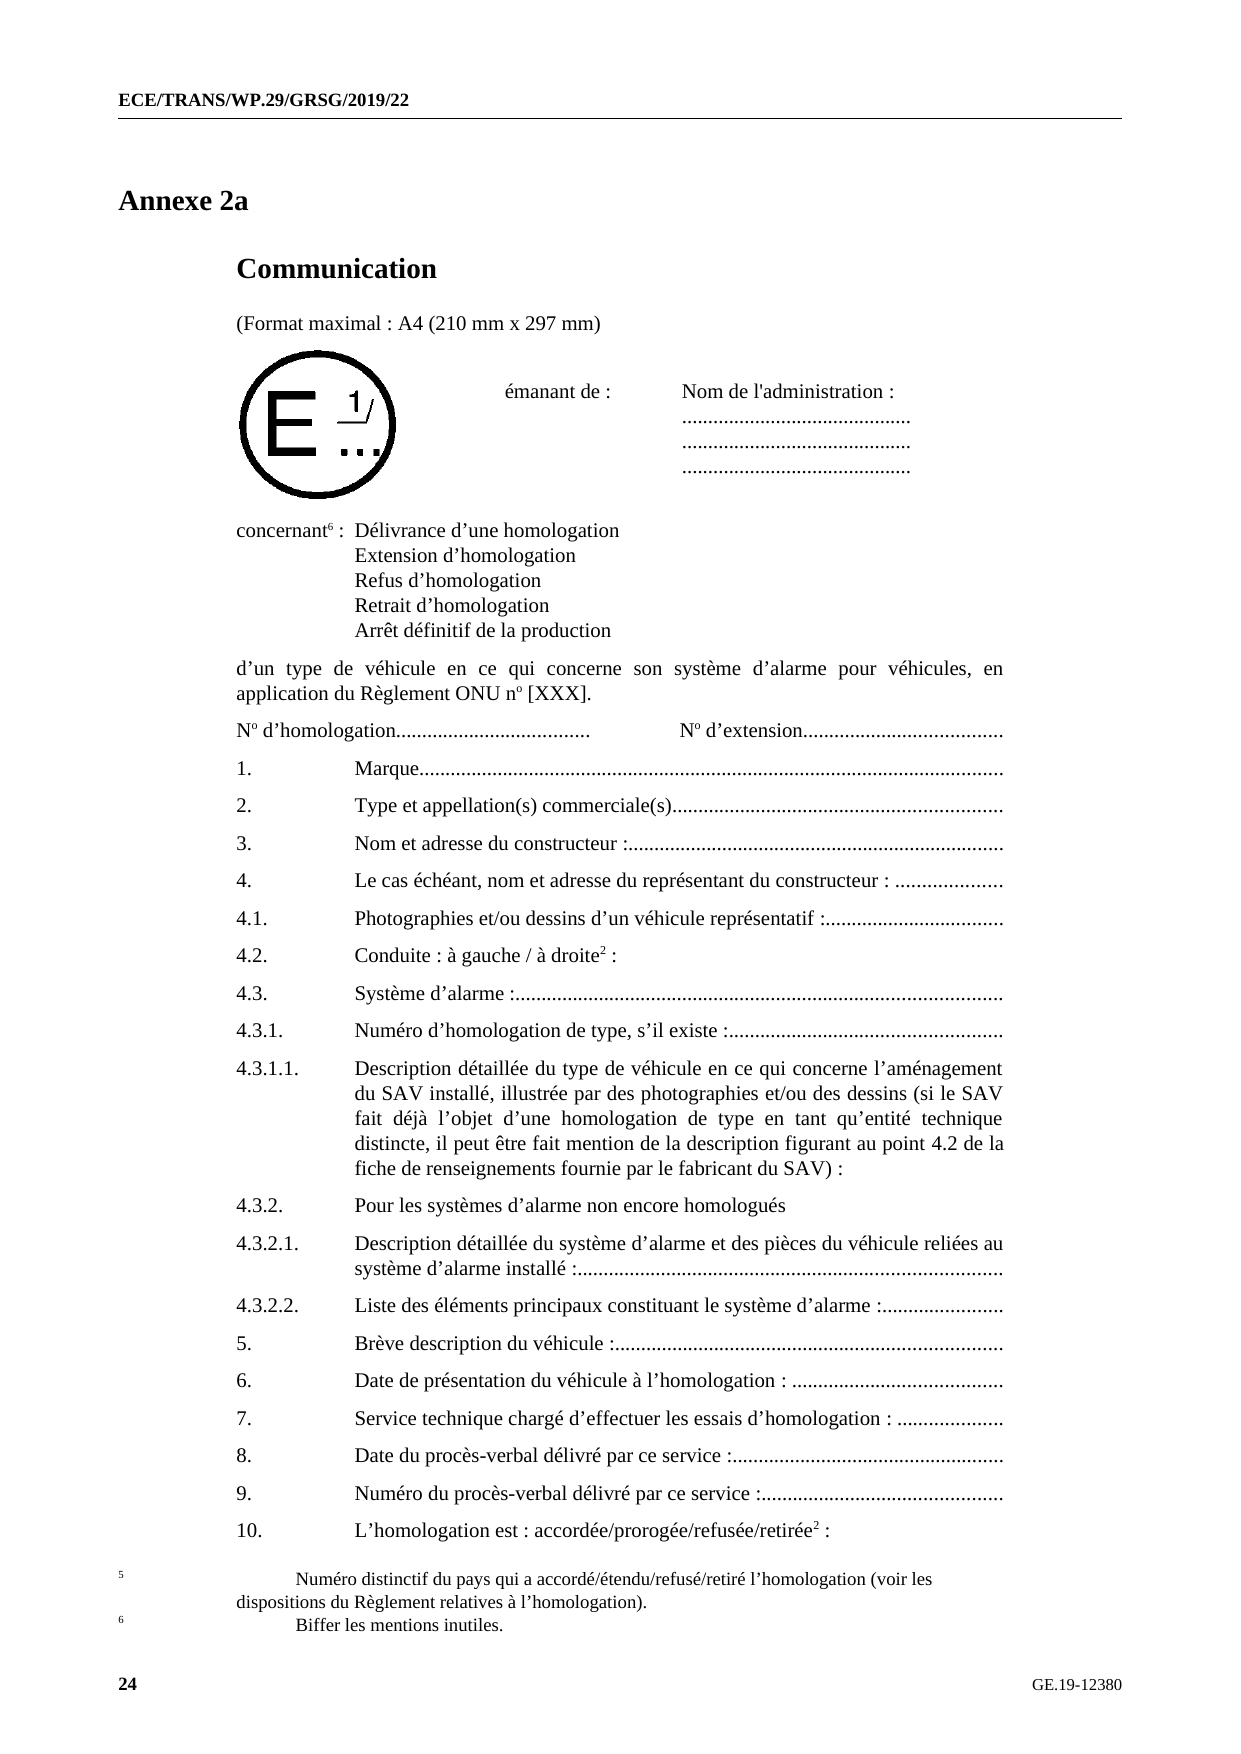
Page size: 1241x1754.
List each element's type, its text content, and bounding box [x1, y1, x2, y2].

text Communication [118, 254, 1004, 285]
picture [238, 349, 397, 500]
text 4. Le cas échéant, nom et adresse du représentant du constructeur : [236, 867, 1004, 892]
text 3. Nom et adresse du constructeur : [236, 830, 1004, 855]
text 5. Brève description du véhicule : [236, 1330, 1004, 1355]
text 4.3.2. Pour les systèmes d’alarme non encore homologués [236, 1192, 1004, 1217]
text Refus d’homologation [354, 567, 1004, 592]
text Extension d’homologation [354, 542, 1004, 567]
text 4.2. Conduite : à gauche / à droite2 : [236, 942, 1004, 967]
text 4.3. Système d’alarme : [236, 980, 1004, 1005]
text (Format maximal : A4 (210 mm x 297 mm) [236, 310, 1004, 335]
text 7. Service technique chargé d’effectuer les essais d’homologation : [236, 1405, 1004, 1430]
text 4.3.2.1. Description détaillée du système d’alarme et des pièces du véhicule reliées au système d’alarme installé : [236, 1230, 1004, 1280]
text 4.1. Photographies et/ou dessins d’un véhicule représentatif : [236, 905, 1004, 930]
text 10. L’homologation est : accordée/prorogée/refusée/retirée2 : [236, 1517, 1004, 1542]
text 1. Marque [236, 755, 1004, 780]
text 6. Date de présentation du véhicule à l’homologation : [236, 1367, 1004, 1392]
text d’un type de véhicule en ce qui concerne son système d’alarme pour véhicules, en application du Règlement ONU no [XXX]. [236, 655, 1004, 705]
text 8. Date du procès-verbal délivré par ce service : [236, 1442, 1004, 1467]
text 4.3.1. Numéro d’homologation de type, s’il existe : [236, 1017, 1004, 1042]
text 4.3.1.1. Description détaillée du type de véhicule en ce qui concerne l’aménagement du SAV installé, illustrée par des photographies et/ou des dessins (si le SAV fait déjà l’objet d’une homologation de type en tant qu’entité technique distincte, il peut être fait mention de la description figurant au point 4.2 de la fiche de renseignements fournie par le fabricant du SAV) : [236, 1055, 1004, 1180]
text 4.3.2.2. Liste des éléments principaux constituant le système d’alarme : [236, 1292, 1004, 1317]
text 2. Type et appellation(s) commerciale(s) [236, 792, 1004, 817]
text concernant : Délivrance d’une homologation [236, 517, 1004, 542]
text 9. Numéro du procès-verbal délivré par ce service : [236, 1480, 1004, 1505]
text Annexe 2a [118, 185, 1004, 216]
text No d’homologation No d’extension [236, 717, 1019, 742]
text Arrêt définitif de la production [354, 617, 1004, 642]
text Retrait d’homologation [354, 592, 1004, 617]
